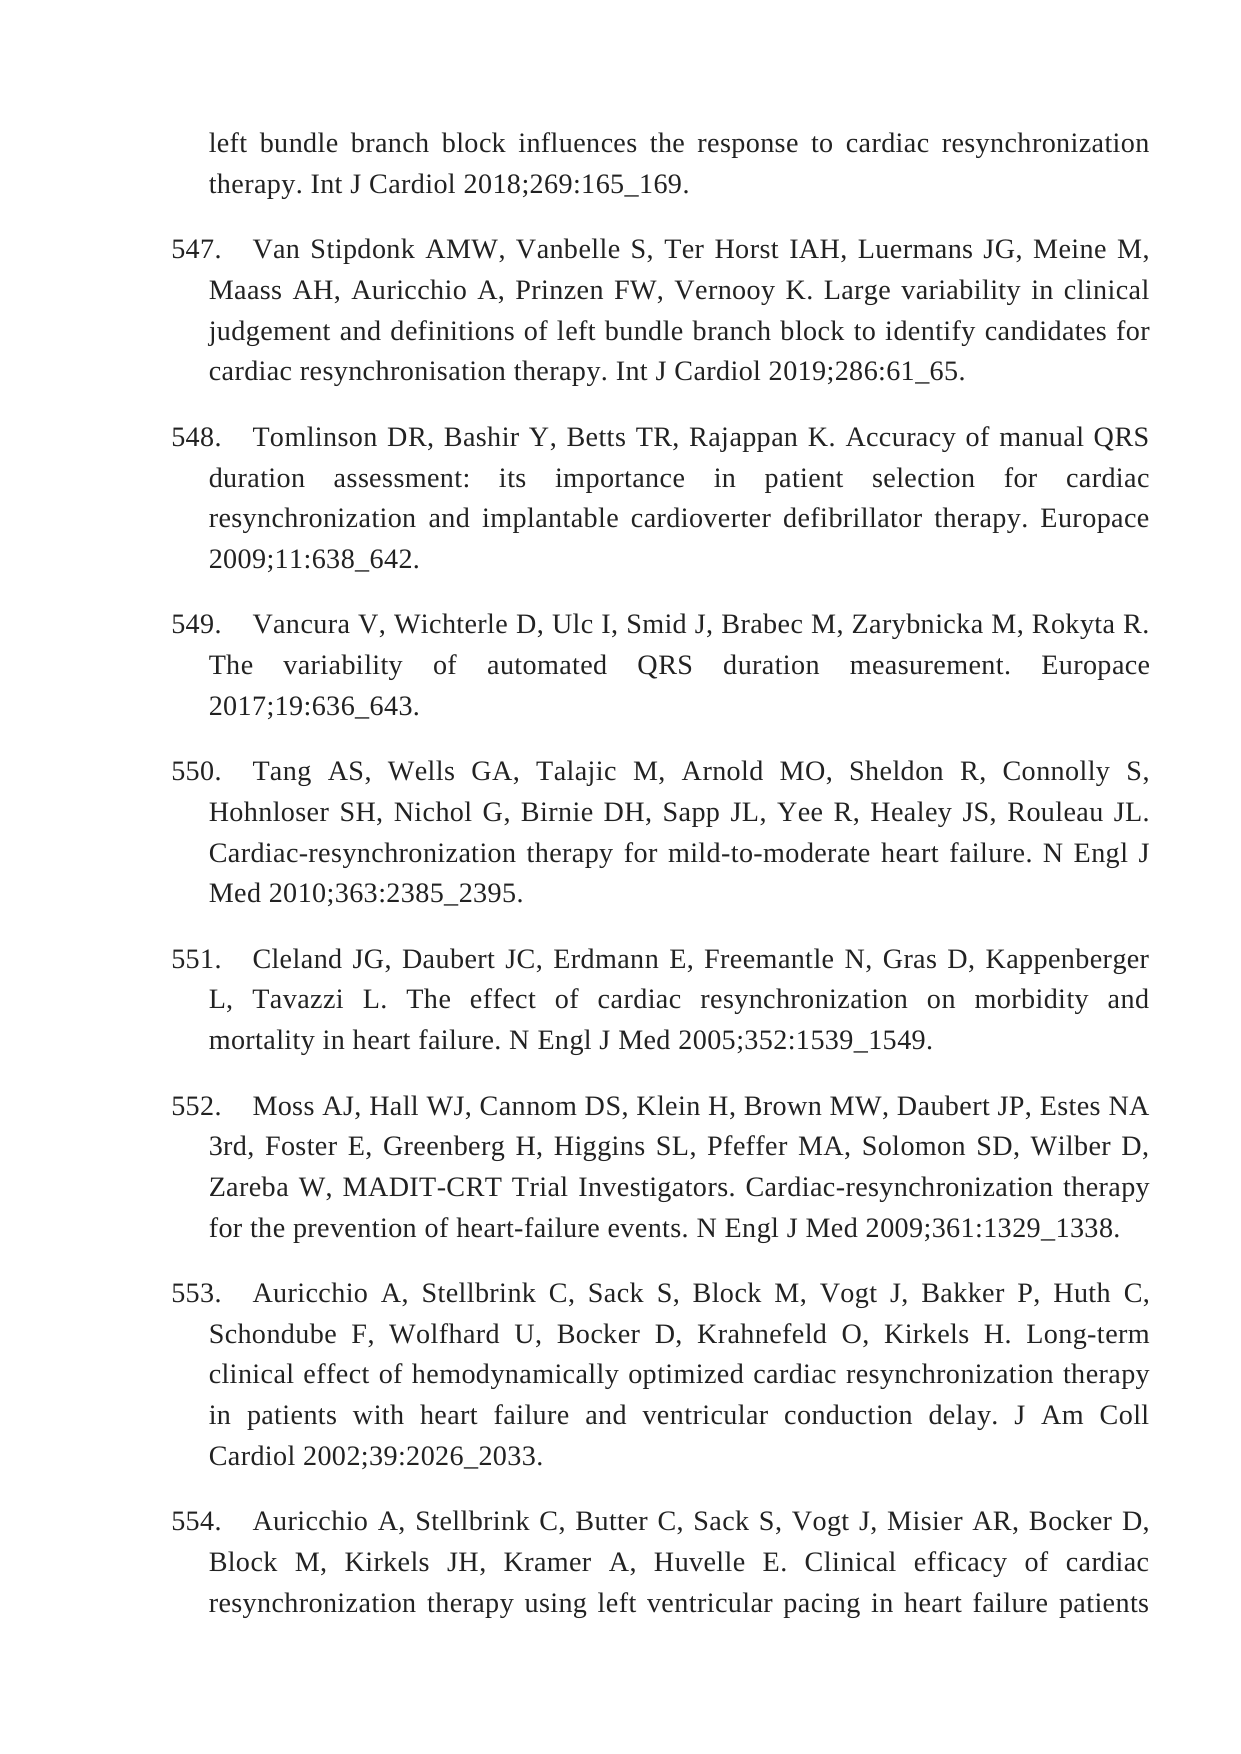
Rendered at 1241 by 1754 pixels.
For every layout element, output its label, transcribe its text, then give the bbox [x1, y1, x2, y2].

list Van Stipdonk AMW, Vanbelle S, Ter Horst IAH, Luermans JG, Meine M, Maass AH, Auricchio A, Prinzen FW, Vernooy K. Large variability in clinical judgement and definitions of left bundle branch block to identify candidates for cardiac resynchronisation therapy. Int J Cardiol 2019;286:61_65. [171, 224, 1152, 387]
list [171, 1496, 1152, 1618]
list Auricchio A, Stellbrink C, Sack S, Block M, Vogt J, Bakker P, Huth C, Schondube F, Wolfhard U, Bocker D, Krahnefeld O, Kirkels H. Long-term clinical effect of hemodynamically optimized cardiac resynchronization therapy in patients with heart failure and ventricular conduction delay. J Am Coll Cardiol 2002;39:2026_2033. [171, 1268, 1152, 1471]
list Tang AS, Wells GA, Talajic M, Arnold MO, Sheldon R, Connolly S, Hohnloser SH, Nichol G, Birnie DH, Sapp JL, Yee R, Healey JS, Rouleau JL. Cardiac-resynchronization therapy for mild-to-moderate heart failure. N Engl J Med 2010;363:2385_2395. [171, 746, 1152, 909]
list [171, 118, 1152, 199]
list Cleland JG, Daubert JC, Erdmann E, Freemantle N, Gras D, Kappenberger L, Tavazzi L. The effect of cardiac resynchronization on morbidity and mortality in heart failure. N Engl J Med 2005;352:1539_1549. [171, 934, 1152, 1056]
list Moss AJ, Hall WJ, Cannom DS, Klein H, Brown MW, Daubert JP, Estes NA 3rd, Foster E, Greenberg H, Higgins SL, Pfeffer MA, Solomon SD, Wilber D, Zareba W, MADIT-CRT Trial Investigators. Cardiac-resynchronization therapy for the prevention of heart-failure events. N Engl J Med 2009;361:1329_1338. [171, 1081, 1152, 1243]
list Tomlinson DR, Bashir Y, Betts TR, Rajappan K. Accuracy of manual QRS duration assessment: its importance in patient selection for cardiac resynchronization and implantable cardioverter defibrillator therapy. Europace 2009;11:638_642. [171, 412, 1152, 574]
list Vancura V, Wichterle D, Ulc I, Smid J, Brabec M, Zarybnicka M, Rokyta R. The variability of automated QRS duration measurement. Europace 2017;19:636_643. [171, 599, 1152, 721]
